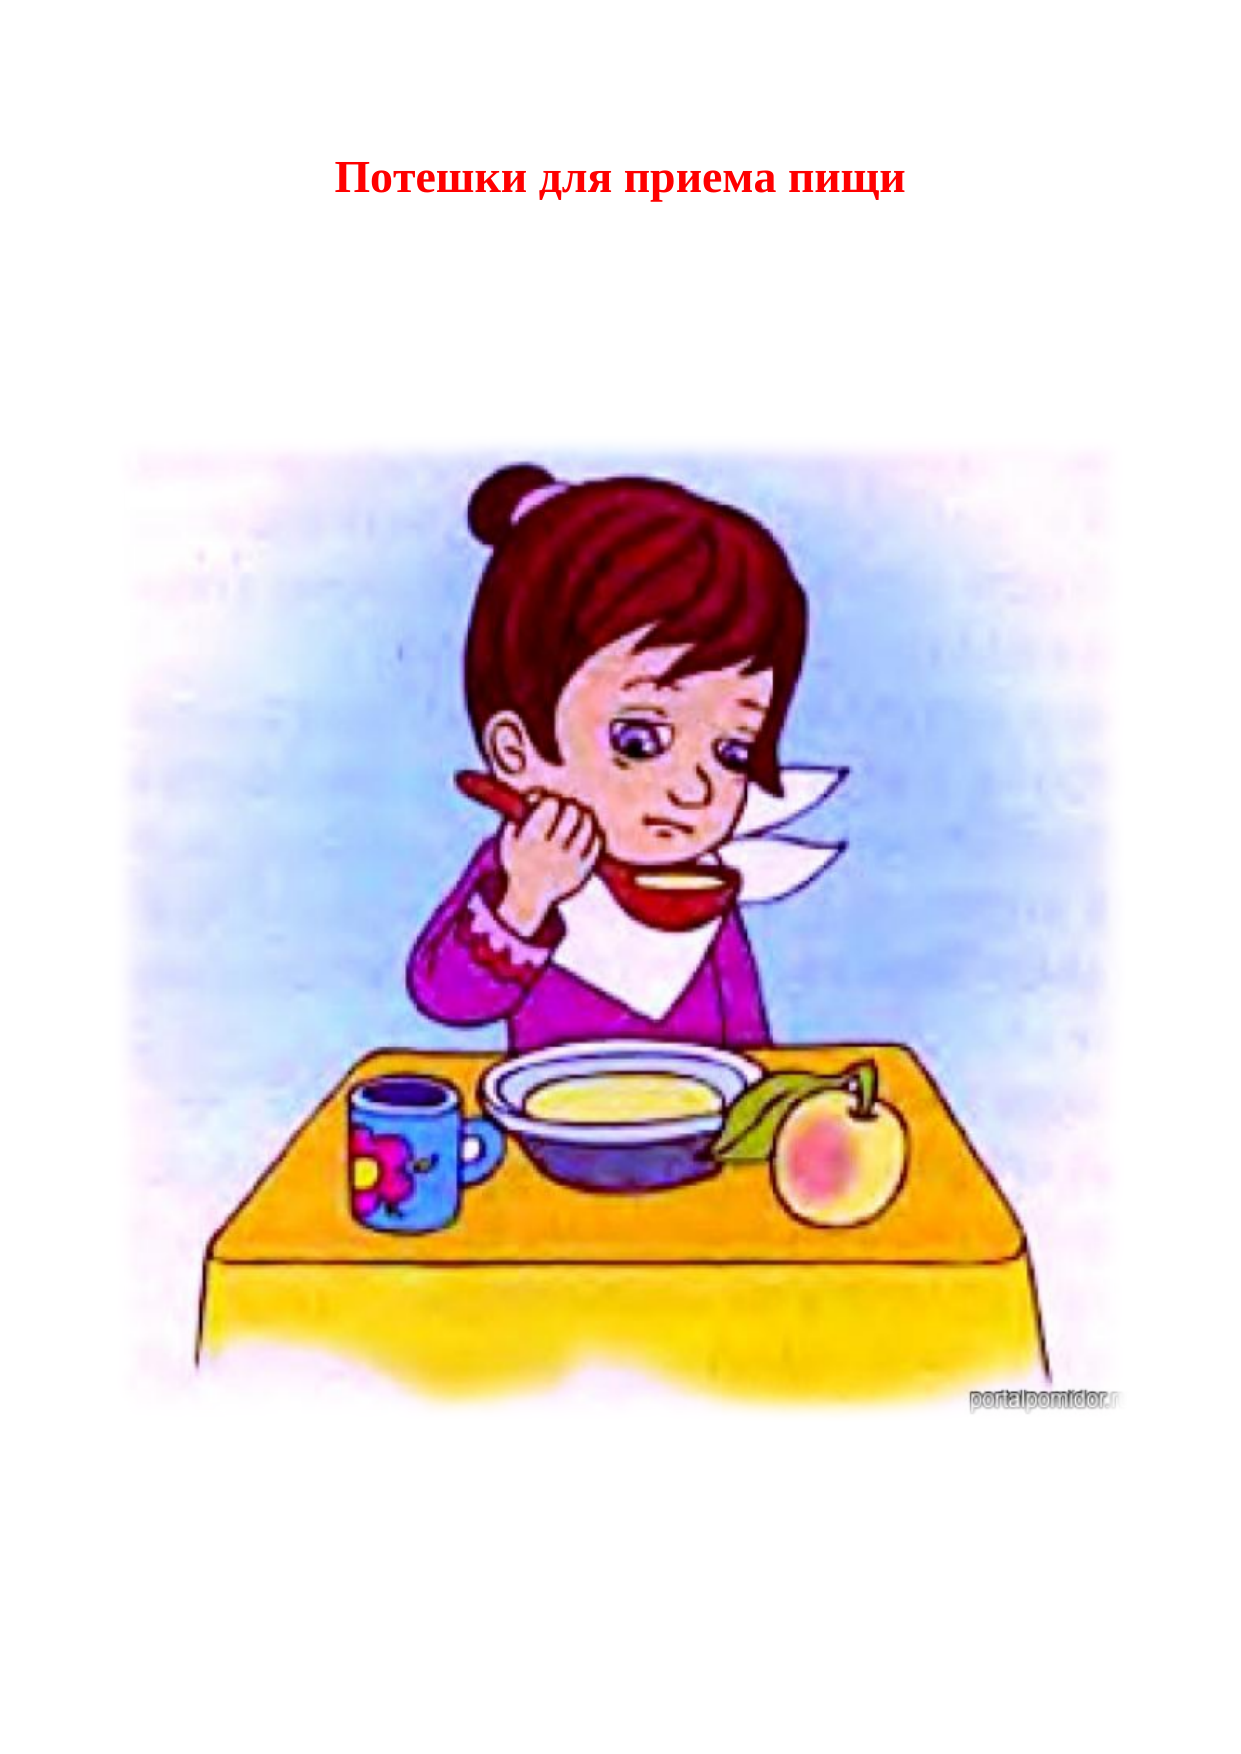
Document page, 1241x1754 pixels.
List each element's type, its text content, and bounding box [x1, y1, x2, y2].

picture [142, 464, 1098, 1392]
text Потешки для приема пищи [112, 150, 1128, 203]
